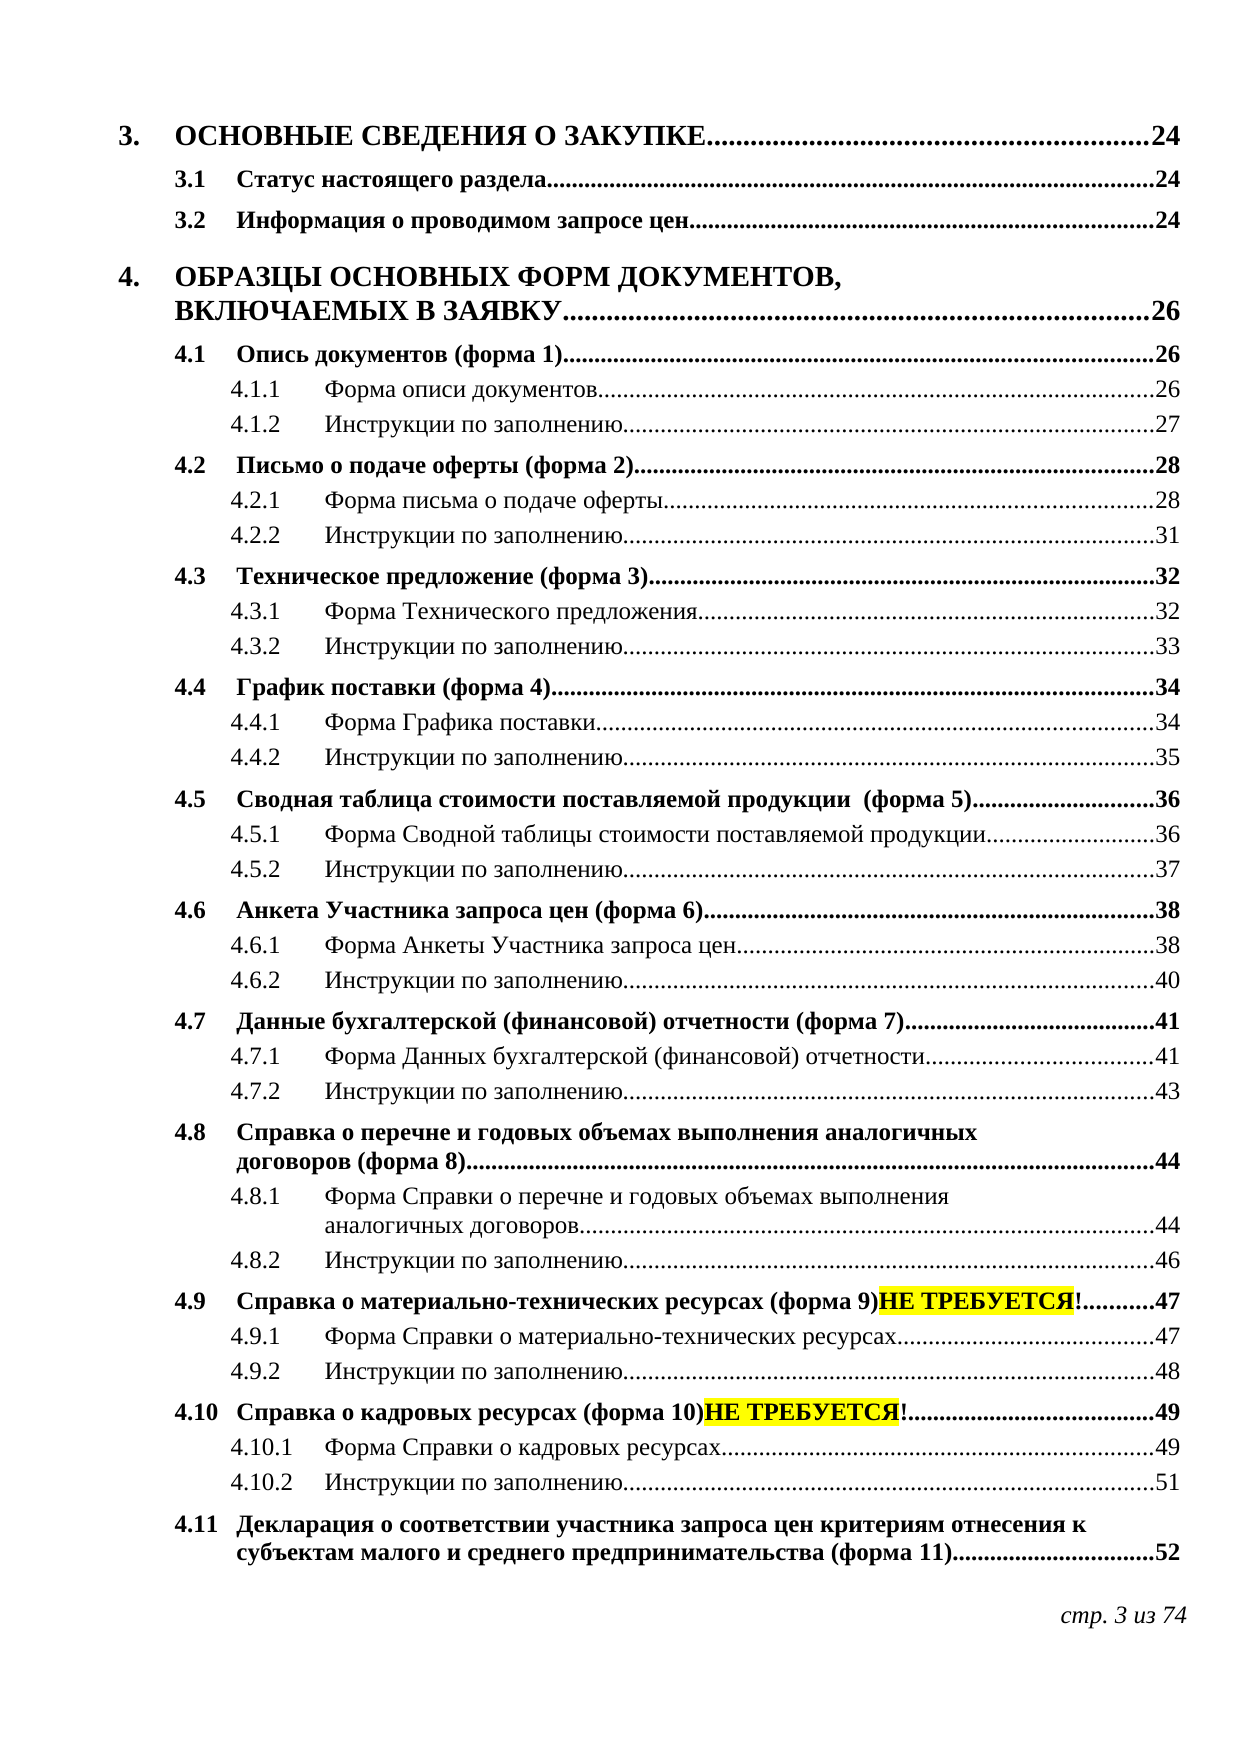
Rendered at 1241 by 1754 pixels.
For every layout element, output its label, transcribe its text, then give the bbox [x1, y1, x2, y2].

text 4. Образцы основных форм документов, включаемых в заявку 26 [118, 259, 1063, 326]
text 3.1 Статус настоящего раздела 24 [174, 164, 1093, 193]
text 4.9 Справка о материально-технических ресурсах (форма 9)НЕ ТРЕБУЕТСЯ! 47 [174, 1286, 879, 1315]
text 4.1 Опись документов (форма 1) 26 [174, 339, 1093, 367]
text 4.6.2 Инструкции по заполнению 40 [230, 965, 1063, 994]
text 4.8.1 Форма Справки о перечне и годовых объемах выполнения аналогичных договоров 44 [230, 1181, 1063, 1239]
text 4.6 Анкета Участника запроса цен (форма 6) 38 [174, 895, 1093, 924]
text 4.2.1 Форма письма о подаче оферты 28 [230, 485, 1063, 514]
text 4.10 Справка о кадровых ресурсах (форма 10)НЕ ТРЕБУЕТСЯ! 49 [174, 1397, 1093, 1426]
text 4.7.1 Форма Данных бухгалтерской (финансовой) отчетности 41 [230, 1041, 1063, 1070]
text 4.1.1 Форма описи документов 26 [230, 374, 1063, 402]
text 4.4.1 Форма Графика поставки 34 [230, 707, 1063, 736]
text 4.9.2 Инструкции по заполнению 48 [230, 1356, 1063, 1385]
text 4.4 График поставки (форма 4) 34 [174, 672, 1093, 701]
text 4.7 Данные бухгалтерской (финансовой) отчетности (форма 7) 41 [174, 1006, 1093, 1035]
text 4.7.2 Инструкции по заполнению 43 [230, 1076, 1063, 1105]
text 4.8.2 Инструкции по заполнению 46 [230, 1245, 1063, 1274]
text 4.3 Техническое предложение (форма 3) 32 [174, 561, 1093, 590]
text 4.9.1 Форма Справки о материально-технических ресурсах 47 [230, 1321, 1063, 1350]
text 4.8 Справка о перечне и годовых объемах выполнения аналогичных договоров (форма 8) 44 [174, 1117, 1093, 1175]
text 3. ОСНОВНЫЕ СВЕДЕНИЯ О ЗАКУПКЕ 24 [118, 118, 1063, 152]
text 4.5.2 Инструкции по заполнению 37 [230, 854, 1063, 882]
text 4.3.1 Форма Технического предложения 32 [230, 596, 1063, 625]
text 4.10.1 Форма Справки о кадровых ресурсах 49 [230, 1432, 1063, 1461]
text 4.11 Декларация о соответствии участника запроса цен критериям отнесения к субъектам малого и среднего предпринимательства (форма 11) 52 [174, 1509, 1093, 1566]
text 4.3.2 Инструкции по заполнению 33 [230, 631, 1063, 660]
text 4.4.2 Инструкции по заполнению 35 [230, 742, 1063, 771]
text 4.5.1 Форма Сводной таблицы стоимости поставляемой продукции 36 [230, 819, 1063, 847]
text 4.10.2 Инструкции по заполнению 51 [230, 1467, 1063, 1496]
text 4.2.2 Инструкции по заполнению 31 [230, 520, 1063, 549]
text 4.2 Письмо о подаче оферты (форма 2) 28 [174, 450, 1093, 479]
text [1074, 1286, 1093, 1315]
text 4.5 Сводная таблица стоимости поставляемой продукции (форма 5) 36 [174, 784, 1093, 812]
text 3.2 Информация о проводимом запросе цен 24 [174, 205, 1093, 234]
text 4.1.2 Инструкции по заполнению 27 [230, 409, 1063, 437]
text 4.6.1 Форма Анкеты Участника запроса цен 38 [230, 930, 1063, 959]
